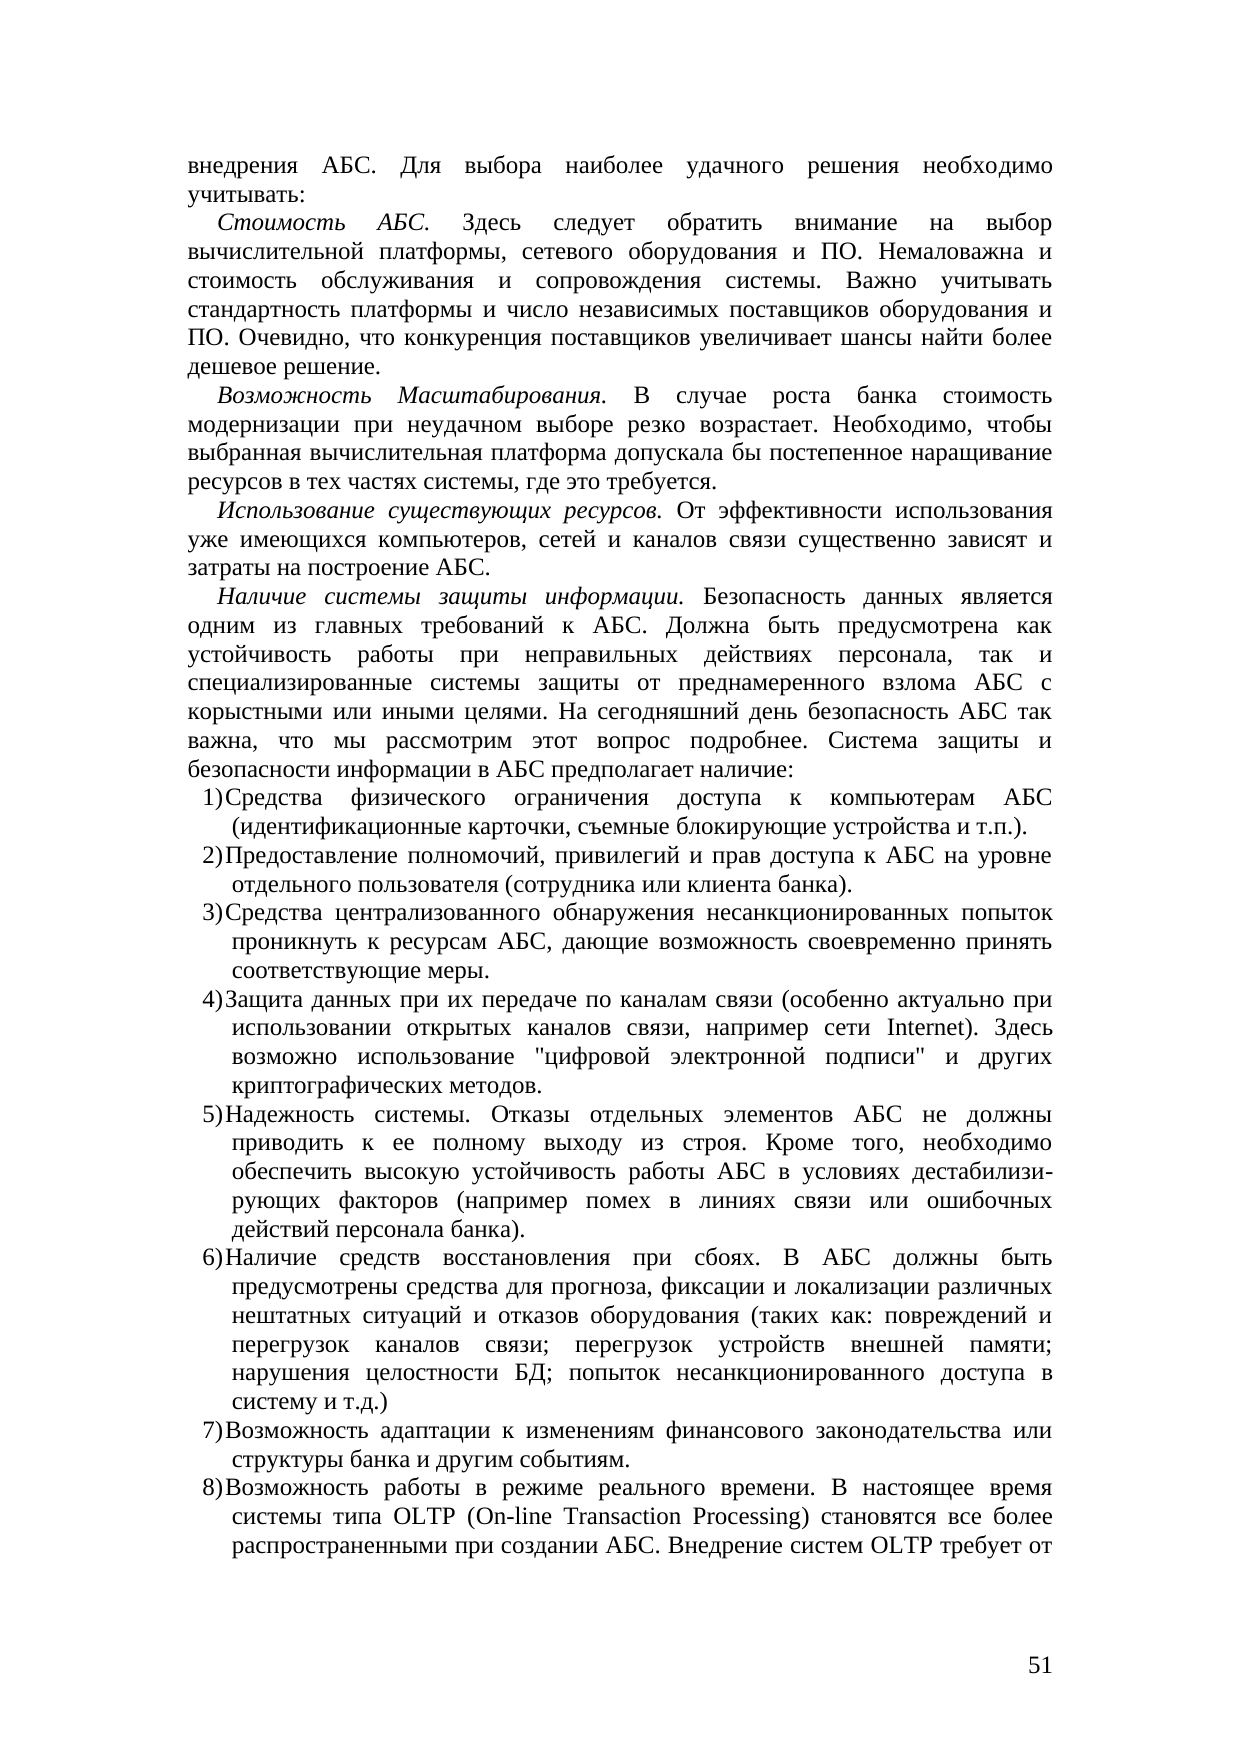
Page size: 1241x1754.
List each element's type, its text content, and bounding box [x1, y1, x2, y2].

list Возможность адаптации к изменениям финансового законодательства или структуры банка и другим событиям. [202, 1415, 1053, 1472]
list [202, 1472, 1053, 1559]
list Надежность системы. Отказы отдельных элементов АБС не должны приводить к ее полному выходу из строя. Кроме того, необходимо обеспечить высокую устойчивость работы АБС в условиях дестабилизирующих факторов (например помех в линиях связи или ошибочных действий персонала банка). [202, 1099, 1053, 1242]
list Наличие средств восстановления при сбоях. В АБС должны быть предусмотрены средства для прогноза, фиксации и локализации различных нештатных ситуаций и отказов оборудования (таких как: повреждений и перегрузок каналов связи; перегрузок устройств внешней памяти; нарушения целостности БД; попыток несанкционированного доступа в систему и т.д.) [202, 1242, 1053, 1415]
text Использование существующих ресурсов. От эффективности использования уже имеющихся компьютеров, сетей и каналов связи существенно зависят и затраты на построение АБС. [187, 495, 1053, 581]
list Защита данных при их передаче по каналам связи (особенно актуально при использовании открытых каналов связи, например сети Internet). Здесь возможно использование "цифровой электронной подписи" и других криптографических методов. [202, 984, 1053, 1099]
list Средства централизованного обнаружения несанкционированных попыток проникнуть к ресурсам АБС, дающие возможность своевременно принять соответствующие меры. [202, 897, 1053, 984]
text Возможность Масштабирования. В случае роста банка стоимость модернизации при неудачном выборе резко возрастает. Необходимо, чтобы выбранная вычислительная платформа допускала бы постепенное наращивание ресурсов в тех частях системы, где это требуется. [187, 380, 1053, 495]
list Предоставление полномочий, привилегий и прав доступа к АБС на уровне отдельного пользователя (сотрудника или клиента банка). [202, 840, 1053, 897]
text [187, 150, 1053, 207]
list Средства физического ограничения доступа к компьютерам АБС (идентификационные карточки, съемные блокирующие устройства и т.п.). [202, 782, 1053, 840]
text Наличие системы защиты информации. Безопасность данных является одним из главных требований к АБС. Должна быть предусмотрена как устойчивость работы при неправильных действиях персонала, так и специализированные системы защиты от преднамеренного взлома АБС с корыстными или иными целями. На сегодняшний день безопасность АБС так важна, что мы рассмотрим этот вопрос подробнее. Система защиты и безопасности информации в АБС предполагает наличие: [187, 581, 1053, 782]
text Стоимость АБС. Здесь следует обратить внимание на выбор вычислительной платформы, сетевого оборудования и ПО. Немаловажна и стоимость обслуживания и сопровождения системы. Важно учитывать стандартность платформы и число независимых поставщиков оборудования и ПО. Очевидно, что конкуренция поставщиков увеличивает шансы найти более дешевое решение. [187, 207, 1053, 380]
